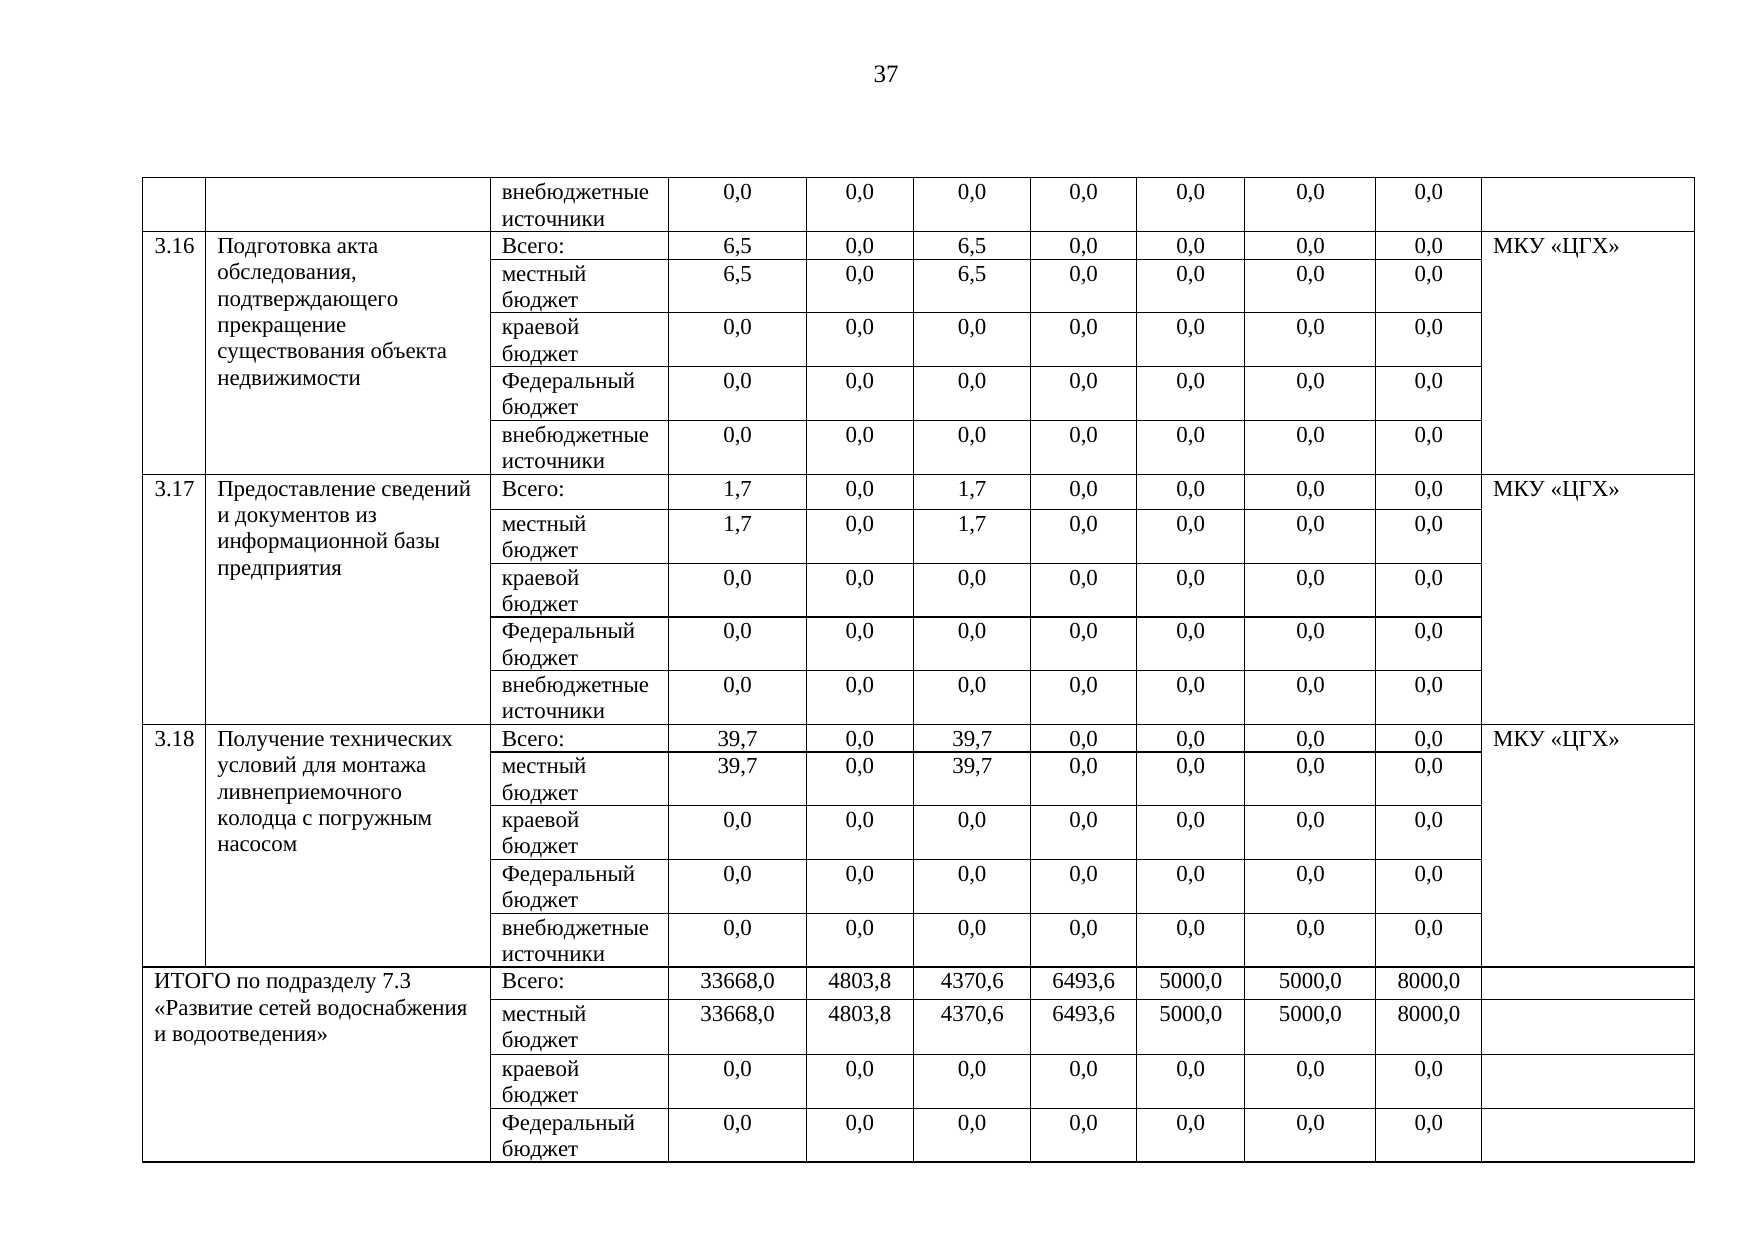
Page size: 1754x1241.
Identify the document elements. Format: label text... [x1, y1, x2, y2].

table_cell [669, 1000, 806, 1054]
table_cell 0,0 [1137, 232, 1244, 258]
table_cell 0,0 [1245, 178, 1375, 231]
table_cell 0,0 [807, 806, 913, 859]
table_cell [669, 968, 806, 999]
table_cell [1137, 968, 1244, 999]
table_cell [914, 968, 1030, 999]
table_cell Федеральный бюджет [491, 860, 668, 913]
table_cell 0,0 [807, 475, 913, 509]
table_cell 0,0 [1245, 260, 1375, 312]
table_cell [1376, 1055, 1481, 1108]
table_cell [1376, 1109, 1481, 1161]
table_cell 0,0 [1031, 510, 1136, 563]
table_cell Всего: [491, 475, 668, 509]
table_cell 0,0 [1245, 367, 1375, 420]
table_cell 0,0 [1376, 725, 1481, 751]
table_cell 6,5 [669, 260, 806, 312]
table_cell 0,0 [669, 178, 806, 231]
table_cell 0,0 [1376, 564, 1481, 616]
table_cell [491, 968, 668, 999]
table_cell 0,0 [1031, 313, 1136, 366]
table_cell 1,7 [914, 475, 1030, 509]
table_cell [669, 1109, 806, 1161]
table_cell 1,7 [914, 510, 1030, 563]
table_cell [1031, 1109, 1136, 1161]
table_cell 0,0 [914, 618, 1030, 670]
table_cell 0,0 [1245, 313, 1375, 366]
table_cell 0,0 [1245, 618, 1375, 670]
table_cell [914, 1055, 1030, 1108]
table_cell МКУ «ЦГХ» [1482, 232, 1694, 473]
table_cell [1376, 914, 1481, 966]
table_cell 0,0 [1376, 421, 1481, 473]
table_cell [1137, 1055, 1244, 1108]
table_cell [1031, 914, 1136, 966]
table_cell местный бюджет [491, 510, 668, 563]
table_cell краевой бюджет [491, 564, 668, 616]
table_cell 6,5 [914, 260, 1030, 312]
table_cell 0,0 [807, 367, 913, 420]
table_cell 0,0 [669, 313, 806, 366]
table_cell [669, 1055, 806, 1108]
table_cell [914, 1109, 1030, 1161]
table_cell 1,7 [669, 475, 806, 509]
table_cell Подготовка акта обследования, подтверждающего прекращение существования объекта недвижимости [206, 232, 490, 473]
table_cell 0,0 [1137, 475, 1244, 509]
table_cell 0,0 [1376, 367, 1481, 420]
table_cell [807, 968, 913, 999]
table_cell 0,0 [1245, 753, 1375, 805]
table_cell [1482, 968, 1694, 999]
table_cell 0,0 [807, 753, 913, 805]
table_cell 3.16 [143, 232, 205, 473]
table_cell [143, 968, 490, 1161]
table_cell 0,0 [914, 313, 1030, 366]
table_cell 0,0 [1137, 618, 1244, 670]
table_cell 3.18 [143, 725, 205, 966]
table_cell 0,0 [1376, 232, 1481, 258]
table_cell 39,7 [914, 725, 1030, 751]
table_cell 0,0 [1376, 510, 1481, 563]
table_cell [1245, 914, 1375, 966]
table_cell краевой бюджет [491, 313, 668, 366]
table_cell 0,0 [1031, 860, 1136, 913]
table_cell 0,0 [1137, 564, 1244, 616]
table_cell 0,0 [1031, 260, 1136, 312]
table_cell 0,0 [1376, 618, 1481, 670]
table_cell 0,0 [669, 860, 806, 913]
table_cell 0,0 [914, 671, 1030, 724]
table_cell 0,0 [1376, 313, 1481, 366]
table_cell 0,0 [807, 421, 913, 473]
table_cell 0,0 [807, 564, 913, 616]
table_cell 0,0 [1137, 178, 1244, 231]
table_cell местный бюджет [491, 753, 668, 805]
table_cell 0,0 [1245, 232, 1375, 258]
table_cell 0,0 [914, 367, 1030, 420]
table_cell 0,0 [1031, 753, 1136, 805]
table_cell 0,0 [1137, 671, 1244, 724]
table_cell краевой бюджет [491, 806, 668, 859]
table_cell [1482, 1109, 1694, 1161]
table_cell 0,0 [1031, 475, 1136, 509]
table_cell 0,0 [1245, 860, 1375, 913]
table_cell 0,0 [1137, 367, 1244, 420]
table_cell Всего: [491, 725, 668, 751]
table_cell внебюджетные источники [491, 178, 668, 231]
table_cell 0,0 [1376, 860, 1481, 913]
table_cell 1,7 [669, 510, 806, 563]
table_cell 0,0 [669, 806, 806, 859]
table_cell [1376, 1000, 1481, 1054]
table_cell Федеральный бюджет [491, 367, 668, 420]
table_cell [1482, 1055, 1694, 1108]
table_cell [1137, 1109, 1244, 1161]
table_cell 0,0 [1031, 232, 1136, 258]
table_cell 0,0 [1376, 806, 1481, 859]
table_cell 0,0 [1137, 421, 1244, 473]
table_cell 0,0 [1031, 564, 1136, 616]
table_cell 0,0 [1031, 806, 1136, 859]
table_cell 0,0 [1031, 367, 1136, 420]
table_cell 0,0 [1245, 475, 1375, 509]
table_cell 0,0 [1137, 313, 1244, 366]
table_cell 0,0 [914, 806, 1030, 859]
table_cell 0,0 [1137, 725, 1244, 751]
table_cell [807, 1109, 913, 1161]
table_cell 0,0 [807, 860, 913, 913]
table_cell МКУ «ЦГХ» [1482, 725, 1694, 966]
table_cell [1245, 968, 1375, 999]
table_cell Всего: [491, 232, 668, 258]
table_cell 0,0 [1245, 671, 1375, 724]
table_cell 0,0 [669, 618, 806, 670]
table_cell местный бюджет [491, 260, 668, 312]
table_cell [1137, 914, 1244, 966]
table_cell 0,0 [1245, 421, 1375, 473]
table_cell 6,5 [669, 232, 806, 258]
table_cell 0,0 [807, 510, 913, 563]
table_cell 0,0 [914, 178, 1030, 231]
table_cell 0,0 [1376, 753, 1481, 805]
table_cell 0,0 [1245, 725, 1375, 751]
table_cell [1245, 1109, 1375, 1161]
table_cell Федеральный бюджет [491, 618, 668, 670]
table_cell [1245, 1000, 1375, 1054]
table_cell 0,0 [807, 178, 913, 231]
table_cell 0,0 [1376, 260, 1481, 312]
table_cell 0,0 [1137, 806, 1244, 859]
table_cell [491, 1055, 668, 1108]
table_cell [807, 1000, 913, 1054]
table_cell 0,0 [807, 313, 913, 366]
table_cell 0,0 [1137, 260, 1244, 312]
table_cell 0,0 [1031, 671, 1136, 724]
table_cell 0,0 [1031, 618, 1136, 670]
table_cell 0,0 [1376, 178, 1481, 231]
table_cell 39,7 [669, 753, 806, 805]
table_cell 0,0 [807, 671, 913, 724]
table_cell внебюджетные источники [491, 671, 668, 724]
table_cell 0,0 [669, 421, 806, 473]
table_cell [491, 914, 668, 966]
table_cell 0,0 [669, 367, 806, 420]
table_cell 0,0 [807, 260, 913, 312]
table_cell 0,0 [1245, 564, 1375, 616]
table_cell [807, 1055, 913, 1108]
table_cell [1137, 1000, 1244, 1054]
table_cell 0,0 [914, 564, 1030, 616]
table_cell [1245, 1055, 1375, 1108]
table_cell 0,0 [1137, 510, 1244, 563]
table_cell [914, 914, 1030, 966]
table_cell 0,0 [1031, 421, 1136, 473]
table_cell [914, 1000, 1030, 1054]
table_cell 0,0 [807, 725, 913, 751]
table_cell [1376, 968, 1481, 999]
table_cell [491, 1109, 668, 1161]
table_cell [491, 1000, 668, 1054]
table_cell 0,0 [1245, 806, 1375, 859]
table_cell 6,5 [914, 232, 1030, 258]
table_cell 0,0 [914, 421, 1030, 473]
table_cell 39,7 [914, 753, 1030, 805]
table_cell 0,0 [914, 860, 1030, 913]
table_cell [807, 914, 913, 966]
table_cell 3.17 [143, 475, 205, 724]
table_cell Получение технических условий для монтажа ливнеприемочного колодца с погружным насосом [206, 725, 490, 966]
table_cell 0,0 [669, 564, 806, 616]
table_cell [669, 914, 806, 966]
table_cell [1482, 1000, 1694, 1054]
table_cell 0,0 [1376, 475, 1481, 509]
table_cell 0,0 [669, 671, 806, 724]
table_cell внебюджетные источники [491, 421, 668, 473]
table_cell 0,0 [807, 232, 913, 258]
table_cell 0,0 [1376, 671, 1481, 724]
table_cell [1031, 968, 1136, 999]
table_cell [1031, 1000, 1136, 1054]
table_cell 39,7 [669, 725, 806, 751]
table_cell 0,0 [1245, 510, 1375, 563]
table_cell 0,0 [1031, 178, 1136, 231]
table_cell 0,0 [1137, 753, 1244, 805]
table_cell 0,0 [807, 618, 913, 670]
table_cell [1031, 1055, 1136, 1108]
table_cell МКУ «ЦГХ» [1482, 475, 1694, 724]
table_cell 0,0 [1137, 860, 1244, 913]
table_cell Предоставление сведений и документов из информационной базы предприятия [206, 475, 490, 724]
table_cell 0,0 [1031, 725, 1136, 751]
